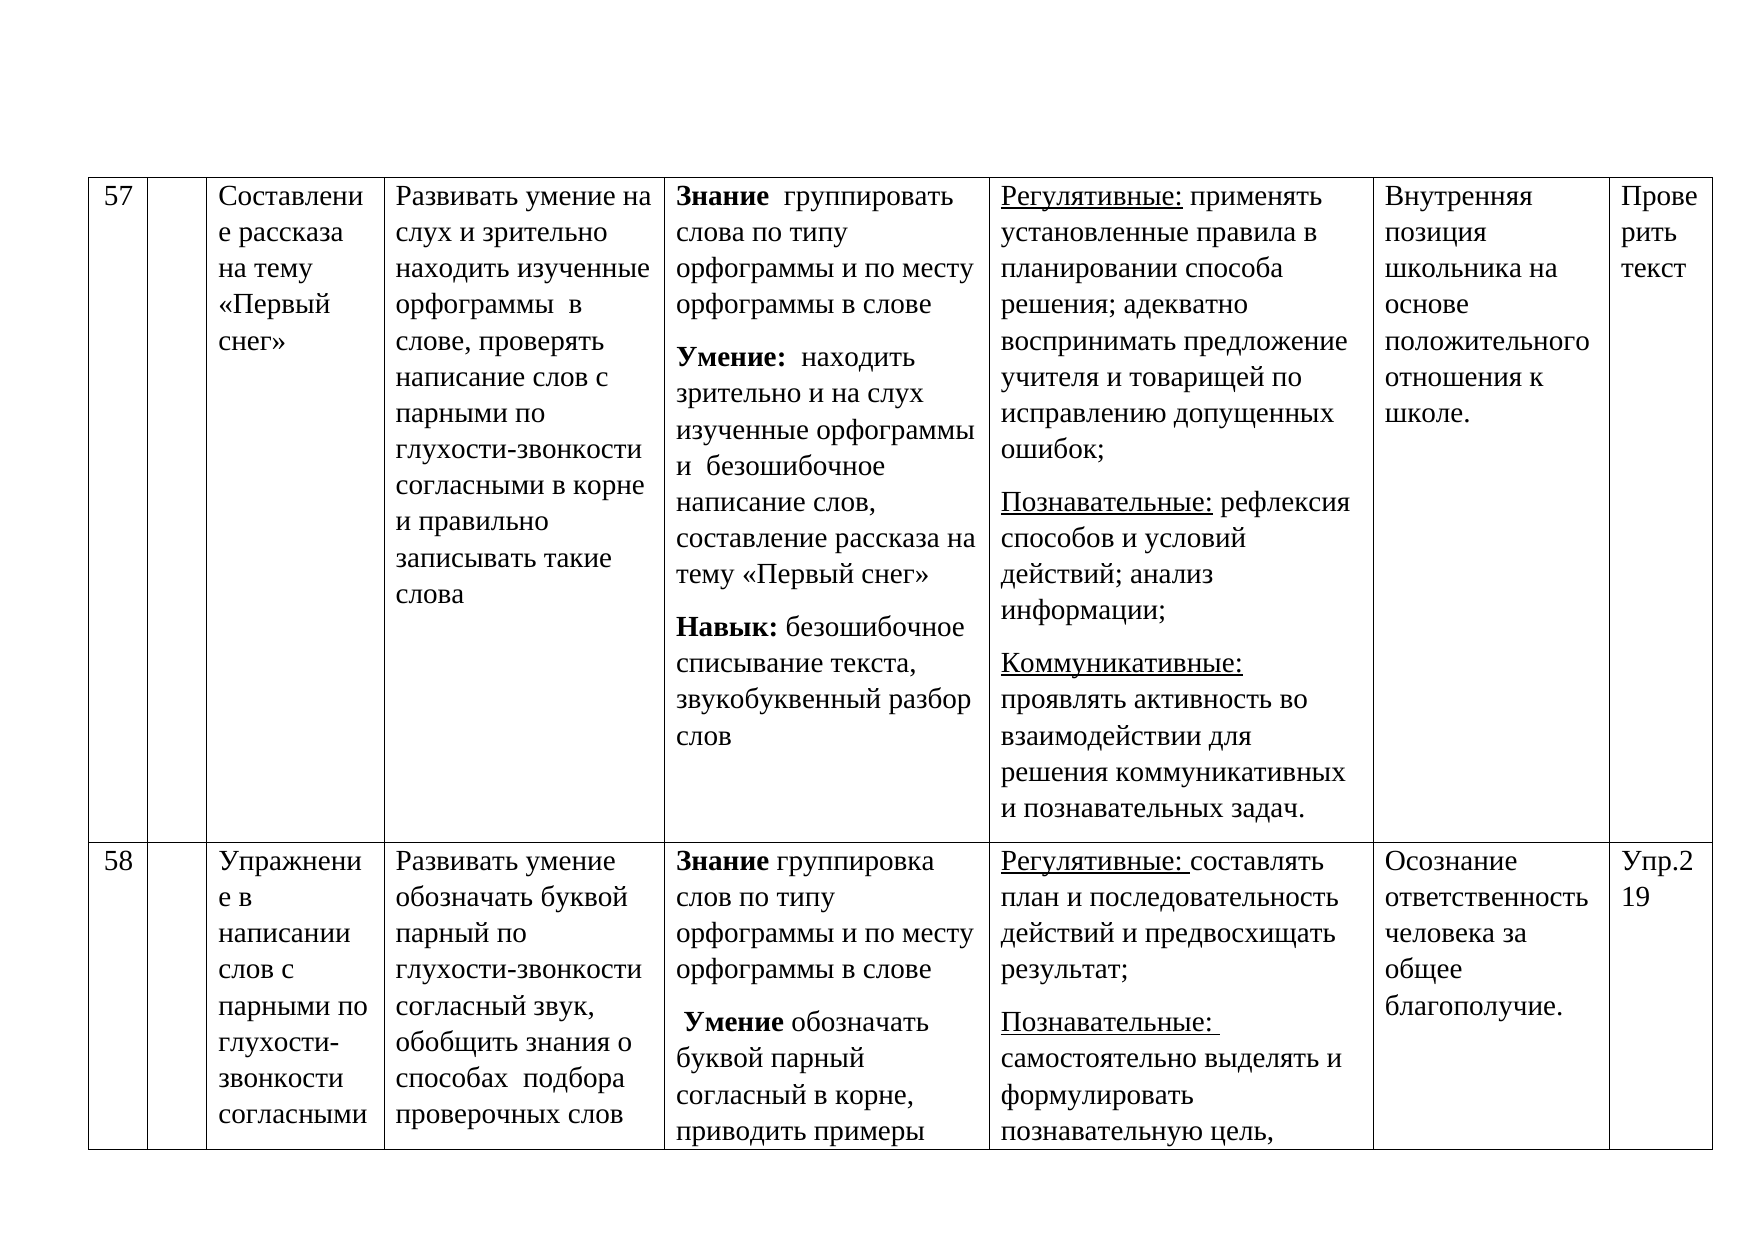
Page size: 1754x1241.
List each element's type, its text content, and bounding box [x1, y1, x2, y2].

table_cell [148, 843, 206, 1148]
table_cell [385, 843, 664, 1148]
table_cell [1374, 843, 1609, 1148]
table_cell Упр.219 [1610, 843, 1712, 1148]
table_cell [207, 843, 384, 1148]
table_cell 58 [89, 843, 147, 1148]
table_cell 57 [89, 178, 147, 842]
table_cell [665, 843, 989, 1148]
table_cell Внутренняя позиция школьника на основе положительного отношения к школе. [1374, 178, 1609, 842]
table_cell [148, 178, 206, 842]
table_cell Развивать умение на слух и зрительно находить изученные орфограммы в слове, проверять написание слов с парными по глухости-звонкости согласными в корне и правильно записывать такие слова [385, 178, 664, 842]
table_cell Проверить текст [1610, 178, 1712, 842]
table_cell Составление рассказа на тему «Первый снег» [207, 178, 384, 842]
table_cell Регулятивные: применять установленные правила в планировании способа решения; адекватно воспринимать предложение учителя и товарищей по исправлению допущенных ошибок; Познавательные: рефлексия способов и условий действий; анализ информации; Коммуникативные: проявлять активность во взаимодействии для решения коммуникативных и познавательных задач. [990, 178, 1373, 842]
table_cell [990, 843, 1373, 1148]
table_cell Знание группировать слова по типу орфограммы и по месту орфограммы в слове Умение: находить зрительно и на слух изученные орфограммы и безошибочное написание слов, составление рассказа на тему «Первый снег» Навык: безошибочное списывание текста, звукобуквенный разбор слов [665, 178, 989, 842]
